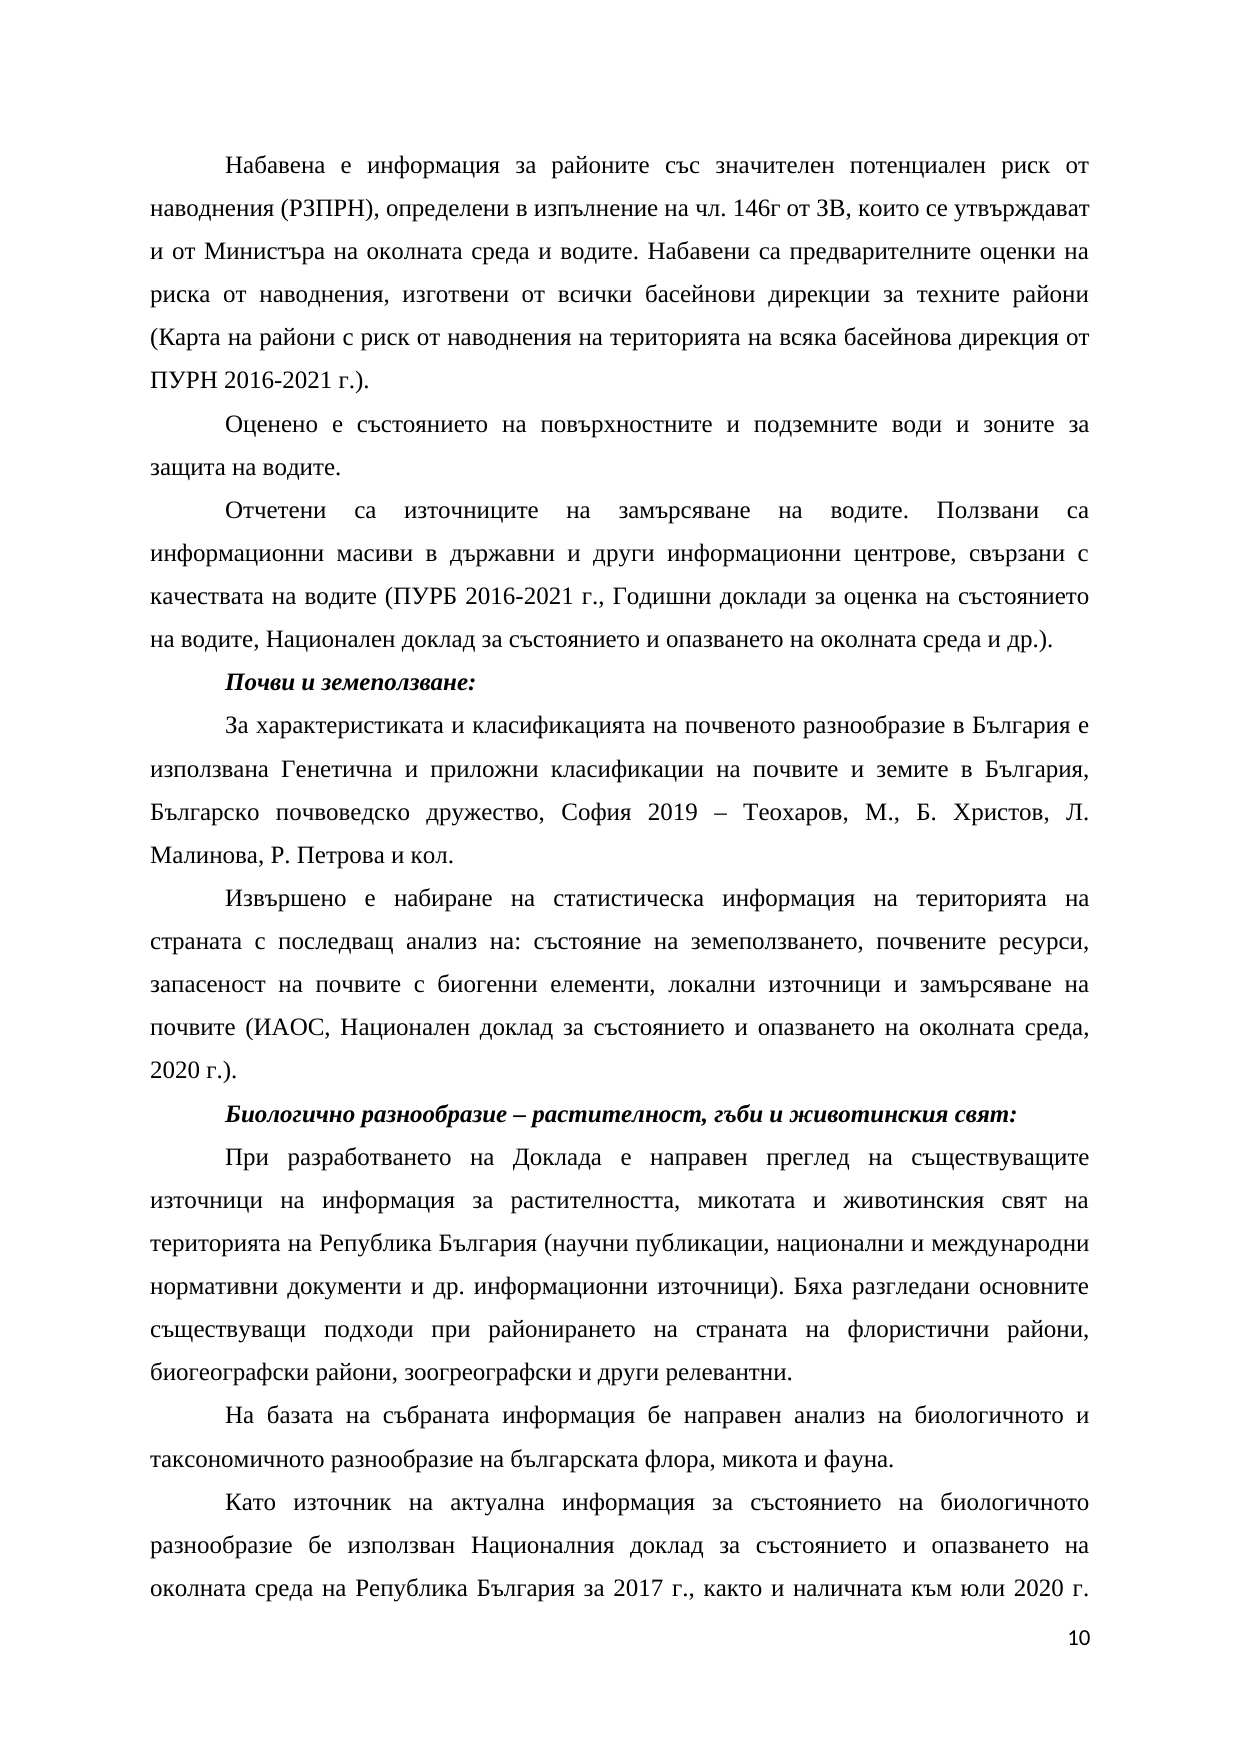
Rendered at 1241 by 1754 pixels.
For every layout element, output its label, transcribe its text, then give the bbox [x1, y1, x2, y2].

text Извършено е набиране на статистическа информация на територията на страната с последващ анализ на: състояние на земеползването, почвените ресурси, запасеност на почвите с биогенни елементи, локални източници и замърсяване на почвите (ИАОС, Национален доклад за състоянието и опазването на околната среда, 2020 г.). [150, 883, 1090, 1084]
text Отчетени са източниците на замърсяване на водите. Ползвани са информационни масиви в държавни и други информационни центрове, свързани с качествата на водите (ПУРБ 2016-2021 г., Годишни доклади за оценка на състоянието на водите, Национален доклад за състоянието и опазването на околната среда и др.). [150, 495, 1090, 653]
text На базата на събраната информация бе направен анализ на биологичното и таксономичното разнообразие на българската флора, микота и фауна. [150, 1401, 1090, 1472]
text За характеристиката и класификацията на почвеното разнообразие в България е използвана Генетична и приложни класификации на почвите и земите в България, Българско почвоведско дружество, София 2019 – Теохаров, М., Б. Христов, Л. Малинова, Р. Петрова и кол. [150, 711, 1090, 869]
text Биологично разнообразие – растителност, гъби и животинския свят: [150, 1099, 1090, 1127]
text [150, 1487, 1090, 1602]
text При разработването на Доклада е направен преглед на съществуващите източници на информация за растителността, микотата и животинския свят на територията на Република България (научни публикации, национални и международни нормативни документи и др. информационни източници). Бяха разгледани основните съществуващи подходи при районирането на страната на флористични райони, биогеографски райони, зоогреографски и други релевантни. [150, 1142, 1090, 1386]
text Набавена е информация за районите със значителен потенциален риск от наводнения (РЗПРН), определени в изпълнение на чл. 146г от ЗВ, които се утвърждават и от Министъра на околната среда и водите. Набавени са предварителните оценки на риска от наводнения, изготвени от всички басейнови дирекции за техните райони (Карта на райони с риск от наводнения на територията на всяка басейнова дирекция от ПУРН 2016-2021 г.). [150, 150, 1090, 394]
text Почви и земеползване: [150, 667, 1090, 696]
text Оценено е състоянието на повърхностните и подземните води и зоните за защита на водите. [150, 409, 1090, 481]
